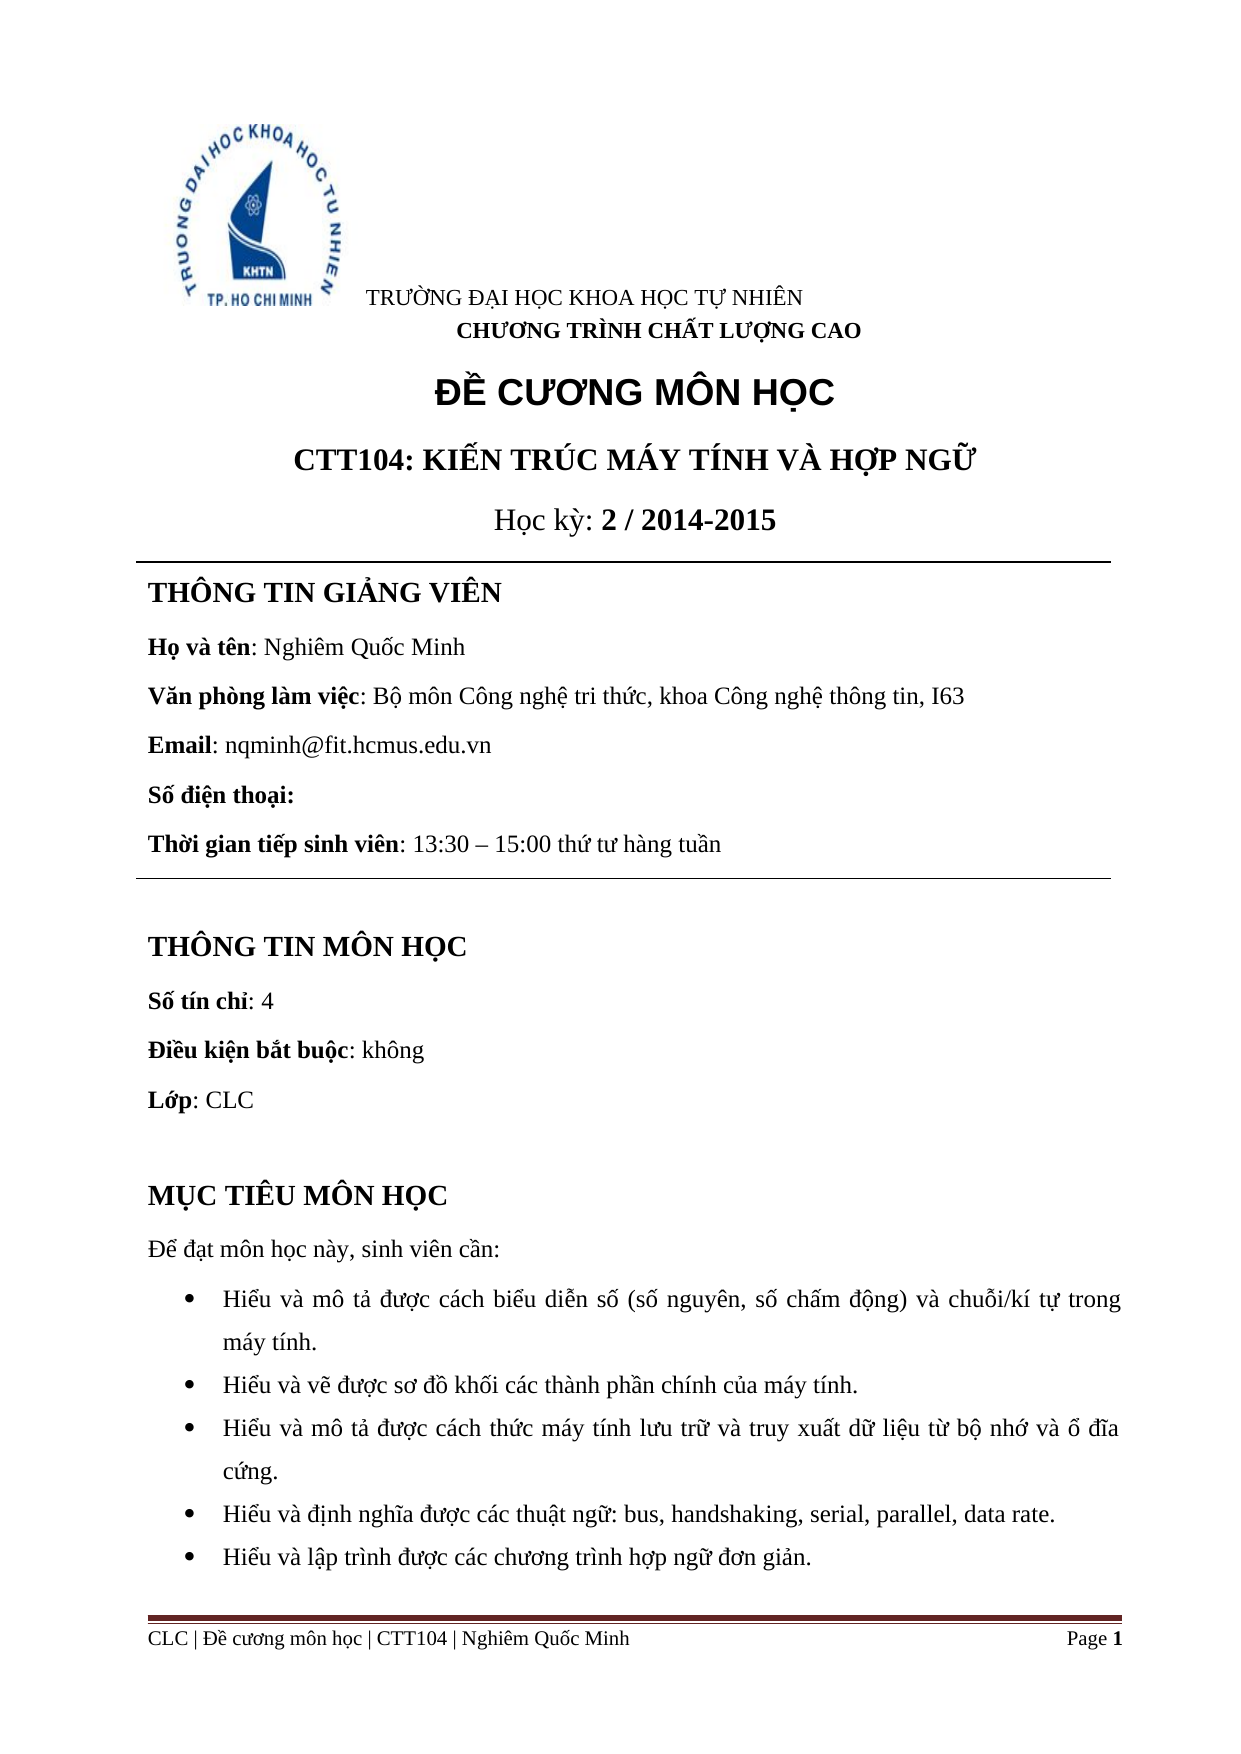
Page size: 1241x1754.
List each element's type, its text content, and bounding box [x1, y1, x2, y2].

text ĐỀ CƯƠNG MÔN HỌC [148, 370, 1122, 413]
table_header TRƯỜNG ĐẠI HỌC KHOA HỌC TỰ NHIÊN CHƯƠNG TRÌNH CHẤT LƯỢNG CAO [136, 118, 1181, 349]
subtitle THÔNG TIN MÔN HỌC [148, 929, 1122, 963]
text Số tín chỉ: 4 [148, 986, 1122, 1015]
list Hiểu và vẽ được sơ đồ khối các thành phần chính của máy tính. [185, 1370, 1122, 1399]
subtitle Mục tiêu môn học [148, 1178, 1122, 1211]
picture [147, 124, 366, 306]
text Để đạt môn học này, sinh viên cần: [148, 1234, 1122, 1263]
list Hiểu và định nghĩa được các thuật ngữ: bus, handshaking, serial, parallel, data rate. [185, 1499, 1122, 1528]
text Điều kiện bắt buộc: không [148, 1035, 1122, 1064]
table_header THÔNG TIN GIẢNG VIÊN Họ và tên: Nghiêm Quốc Minh Văn phòng làm việc: Bộ môn Công nghệ tri thức, khoa Công nghệ thông tin, I63 Email: nqminh@fit.hcmus.edu.vn Số điện thoại: Thời gian tiếp sinh viên: 13:30 – 15:00 thứ tư hàng tuần [136, 563, 1111, 878]
text Lớp: CLC [148, 1085, 1122, 1113]
text CTT104: KIẾN TRÚC MÁY TÍNH VÀ HỢP NGỮ [148, 441, 1122, 477]
list Hiểu và mô tả được cách thức máy tính lưu trữ và truy xuất dữ liệu từ bộ nhớ và ổ đĩa cứng. [185, 1413, 1122, 1485]
text Học kỳ: 2 / 2014-2015 [148, 501, 1122, 537]
list Hiểu và mô tả được cách biểu diễn số (số nguyên, số chấm động) và chuỗi/kí tự trong máy tính. [185, 1284, 1122, 1356]
list Hiểu và lập trình được các chương trình hợp ngữ đơn giản. [185, 1542, 1122, 1571]
